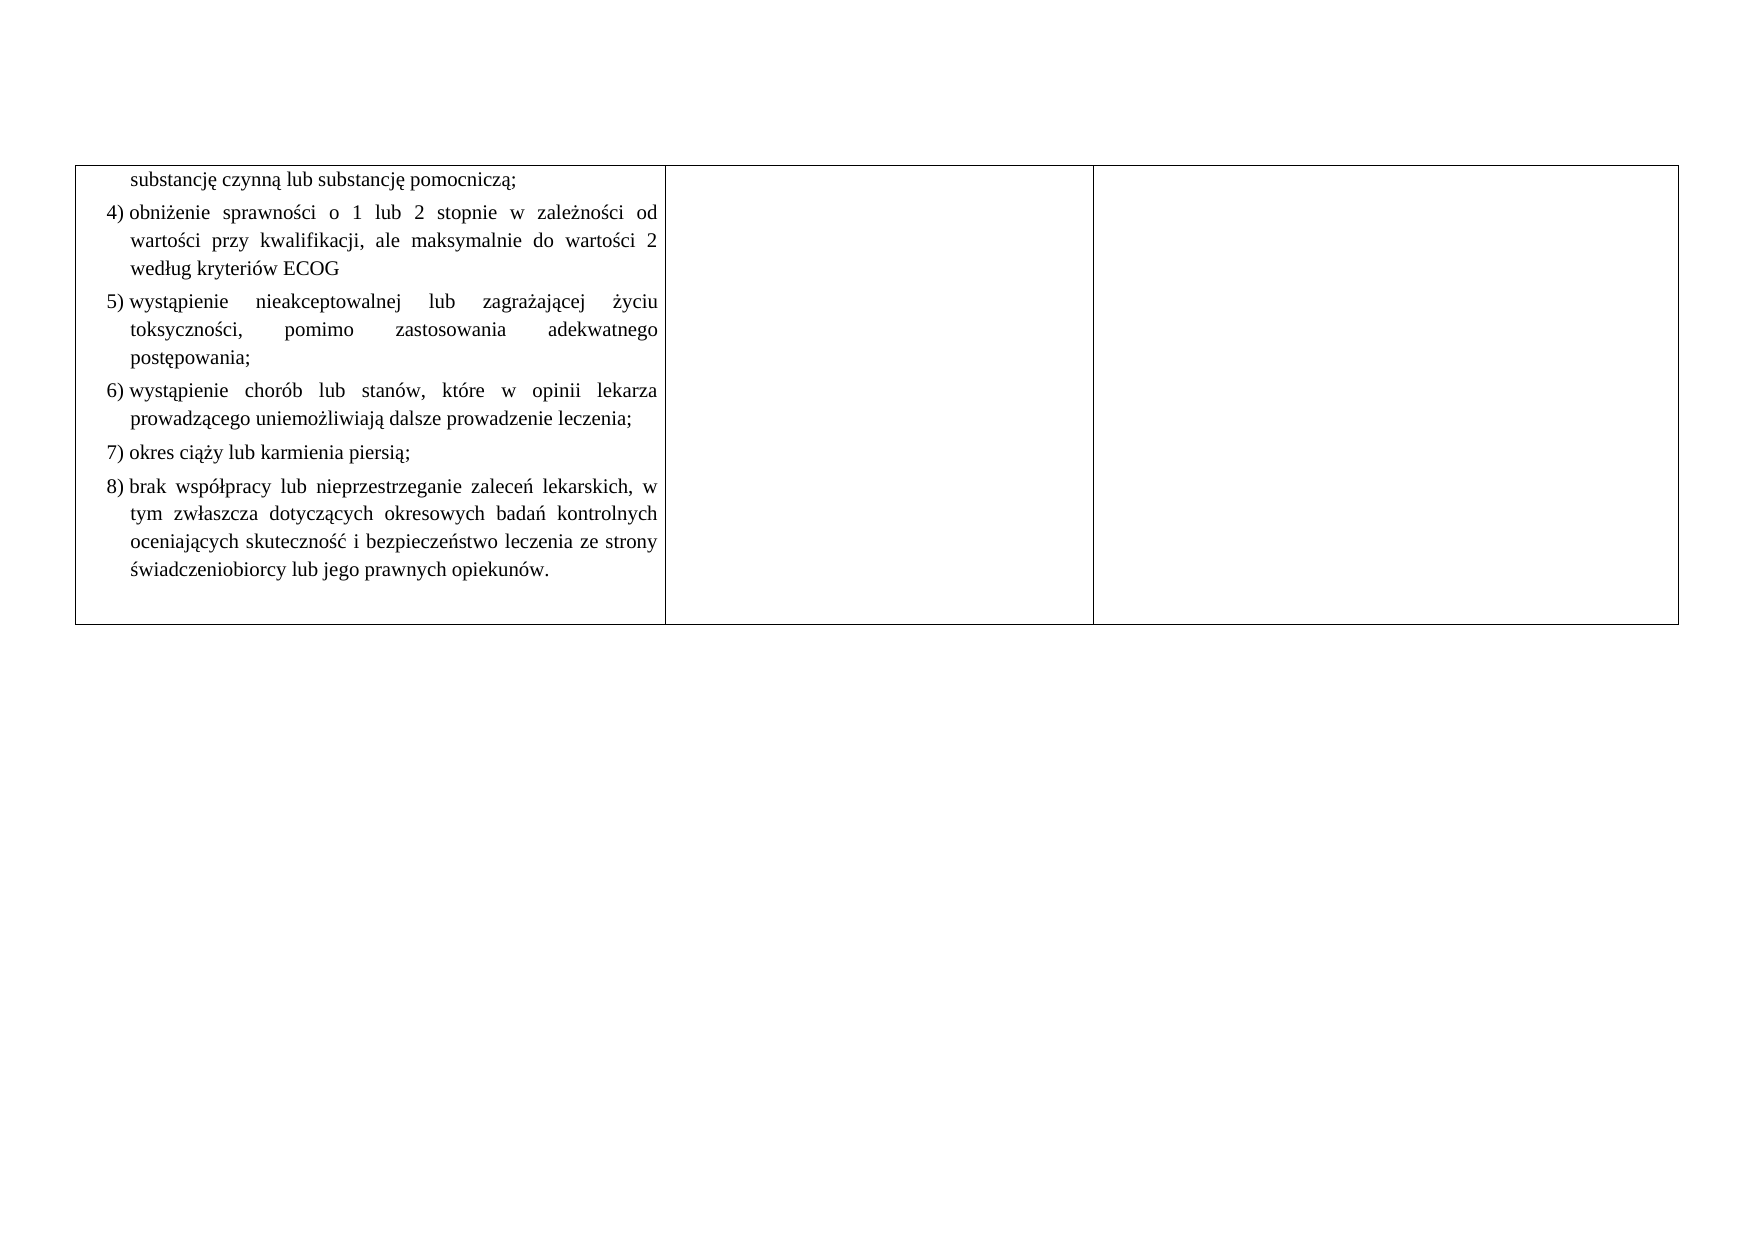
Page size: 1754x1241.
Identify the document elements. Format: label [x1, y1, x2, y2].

table_cell [1094, 166, 1678, 624]
table_cell [666, 166, 1093, 624]
table_cell [76, 166, 665, 624]
